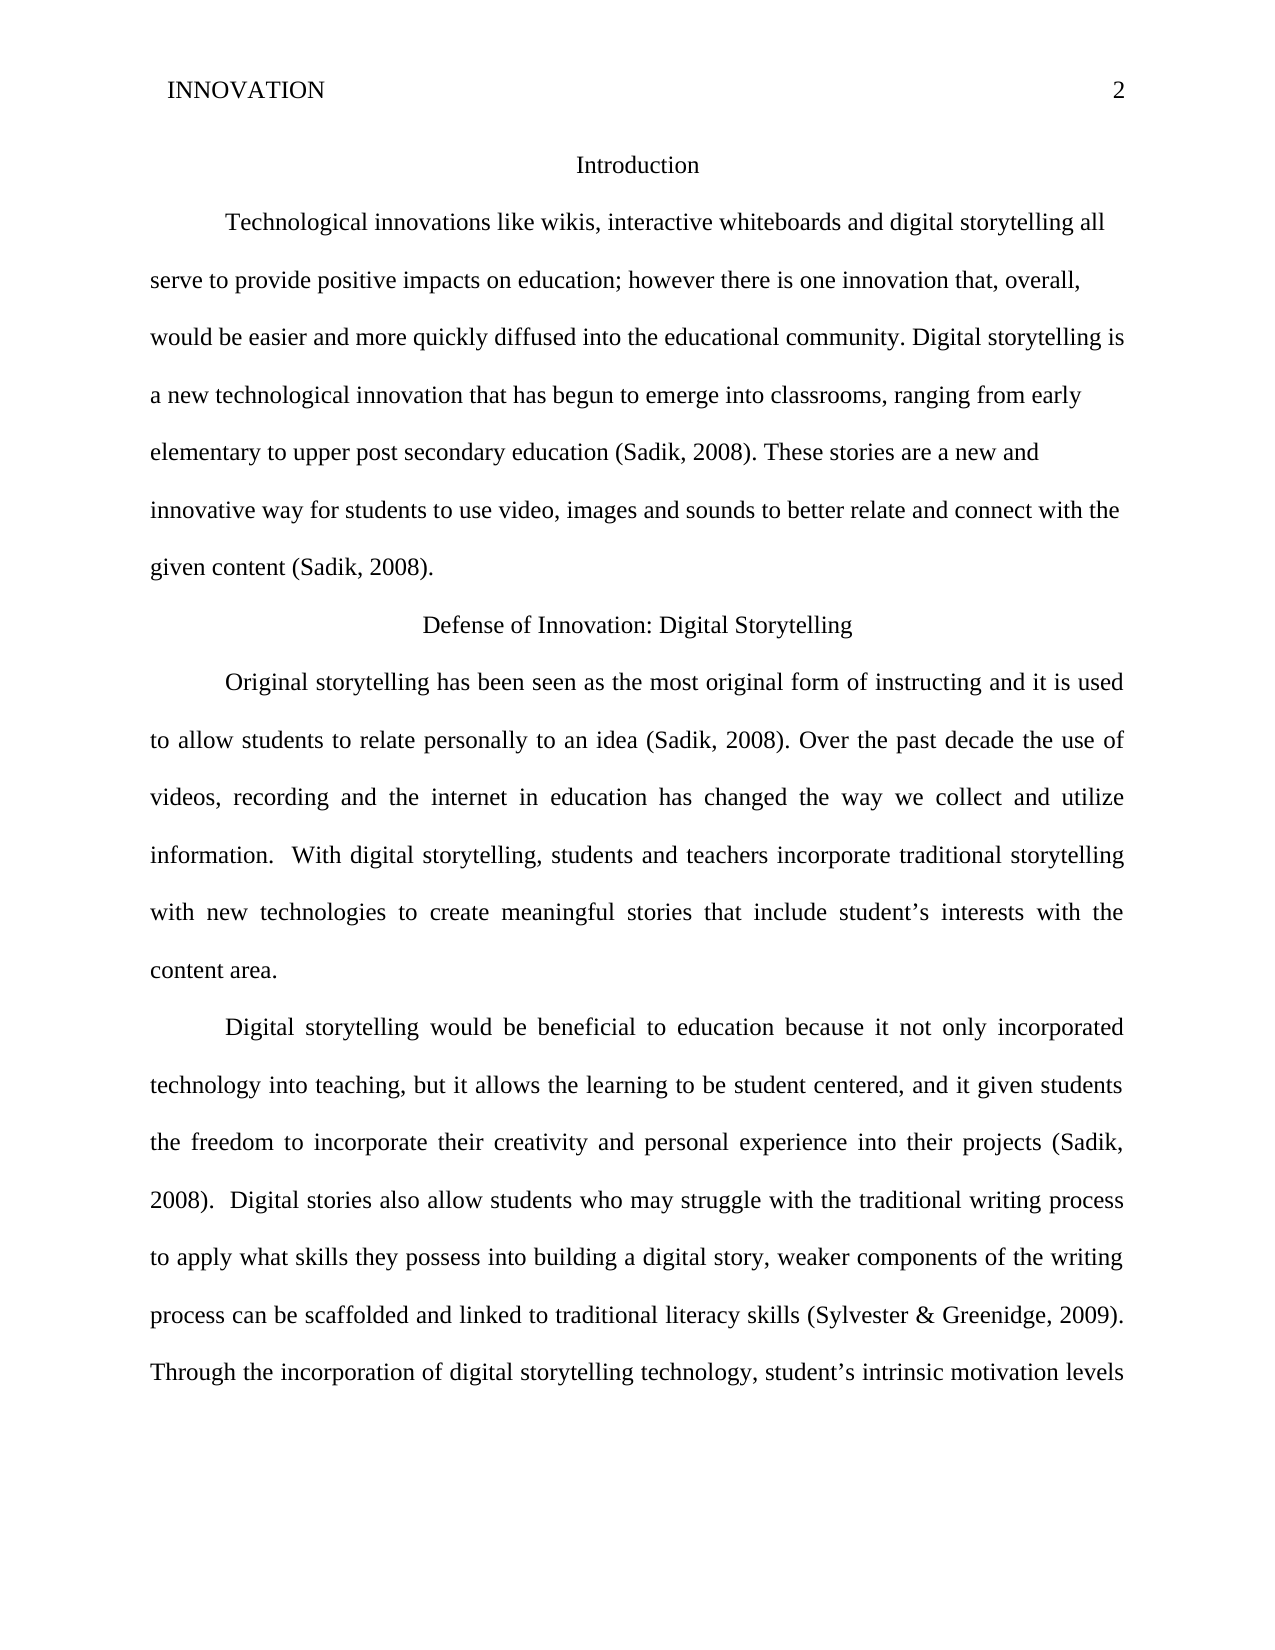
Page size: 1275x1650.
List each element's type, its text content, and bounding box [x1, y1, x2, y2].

text Original storytelling has been seen as the most original form of instructing and it is used to allow students to relate personally to an idea (Sadik, 2008). Over the past decade the use of videos, recording and the internet in education has changed the way we collect and utilize information. With digital storytelling, students and teachers incorporate traditional storytelling with new technologies to create meaningful stories that include student’s interests with the content area. [150, 667, 1125, 984]
text Technological innovations like wikis, interactive whiteboards and digital storytelling all serve to provide positive impacts on education; however there is one innovation that, overall, would be easier and more quickly diffused into the educational community. Digital storytelling is a new technological innovation that has begun to emerge into classrooms, ranging from early elementary to upper post secondary education (Sadik, 2008). These stories are a new and innovative way for students to use video, images and sounds to better relate and connect with the given content (Sadik, 2008). [150, 207, 1125, 581]
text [150, 1012, 1125, 1386]
text Introduction [150, 150, 1125, 179]
text Defense of Innovation: Digital Storytelling [150, 610, 1125, 639]
